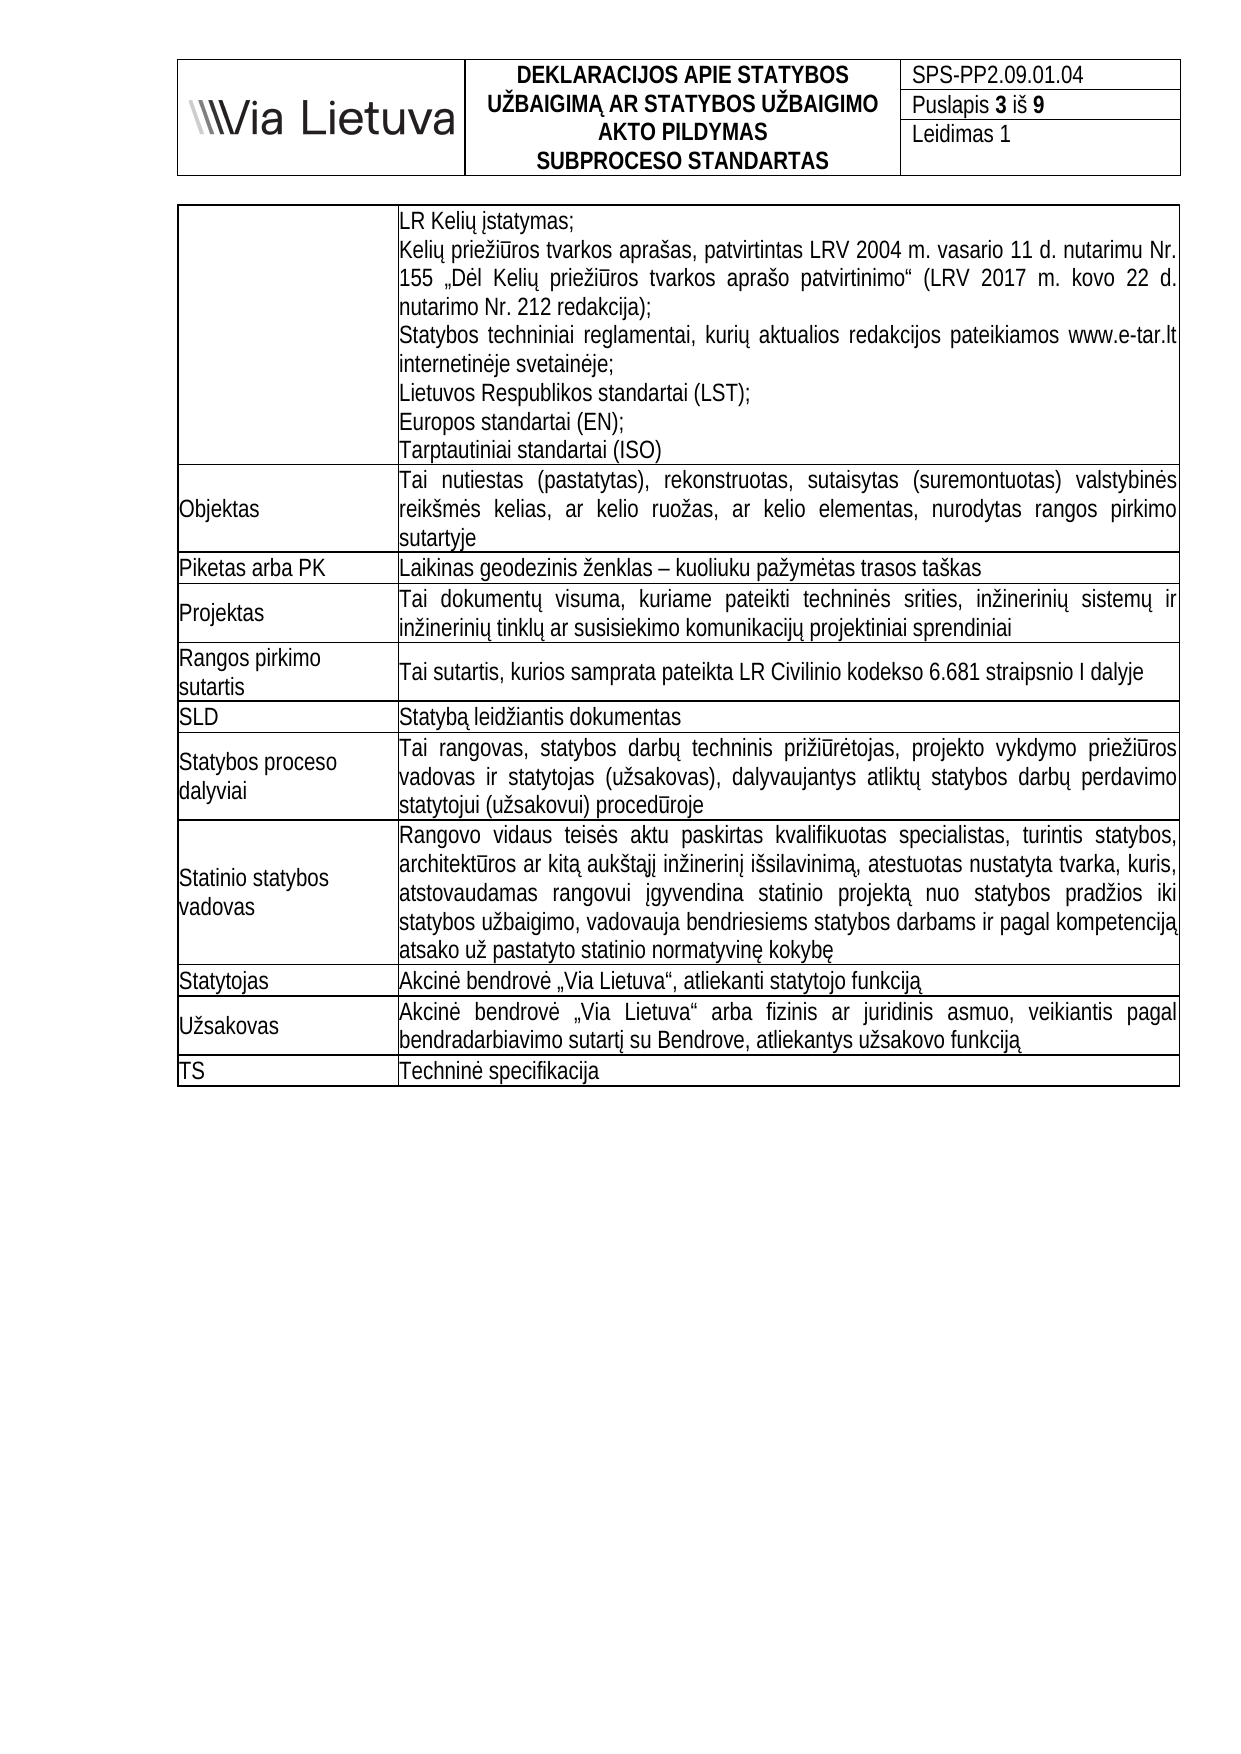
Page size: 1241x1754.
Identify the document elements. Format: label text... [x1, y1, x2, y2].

table_cell Tai rangovas, statybos darbų techninis prižiūrėtojas, projekto vykdymo priežiūros vadovas ir statytojas (užsakovas), dalyvaujantys atliktų statybos darbų perdavimo statytojui (užsakovui) procedūroje [399, 733, 1179, 819]
table_cell Statytojas [179, 965, 398, 995]
table_cell Projektas [179, 584, 398, 641]
table_cell Objektas [179, 465, 398, 551]
table_cell Tai sutartis, kurios samprata pateikta LR Civilinio kodekso 6.681 straipsnio I dalyje [399, 643, 1179, 700]
table_cell Laikinas geodezinis ženklas – kuoliuku pažymėtas trasos taškas [399, 553, 1179, 582]
table_cell SLD [179, 702, 398, 731]
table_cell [399, 206, 1179, 464]
table_cell TS [179, 1056, 398, 1085]
picture [188, 100, 454, 135]
table_cell Tai nutiestas (pastatytas), rekonstruotas, sutaisytas (suremontuotas) valstybinės reikšmės kelias, ar kelio ruožas, ar kelio elementas, nurodytas rangos pirkimo sutartyje [399, 465, 1179, 551]
table_cell Užsakovas [179, 997, 398, 1054]
table_cell Tai dokumentų visuma, kuriame pateikti techninės srities, inžinerinių sistemų ir inžinerinių tinklų ar susisiekimo komunikacijų projektiniai sprendiniai [399, 584, 1179, 641]
table_cell Statybą leidžiantis dokumentas [399, 702, 1179, 731]
table_cell Techninė specifikacija [399, 1056, 1179, 1085]
table_cell Akcinė bendrovė „Via Lietuva“ arba fizinis ar juridinis asmuo, veikiantis pagal bendradarbiavimo sutartį su Bendrove, atliekantys užsakovo funkciją [399, 997, 1179, 1054]
table_cell Statinio statybos vadovas [179, 821, 398, 964]
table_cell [179, 206, 398, 464]
table_cell Piketas arba PK [179, 553, 398, 582]
table_cell Rangovo vidaus teisės aktu paskirtas kvalifikuotas specialistas, turintis statybos, architektūros ar kitą aukštąjį inžinerinį išsilavinimą, atestuotas nustatyta tvarka, kuris, atstovaudamas rangovui įgyvendina statinio projektą nuo statybos pradžios iki statybos užbaigimo, vadovauja bendriesiems statybos darbams ir pagal kompetenciją atsako už pastatyto statinio normatyvinę kokybę [399, 821, 1179, 964]
table_cell Akcinė bendrovė „Via Lietuva“, atliekanti statytojo funkciją [399, 965, 1179, 995]
table_cell Rangos pirkimo sutartis [179, 643, 398, 700]
table_cell Statybos proceso dalyviai [179, 733, 398, 819]
